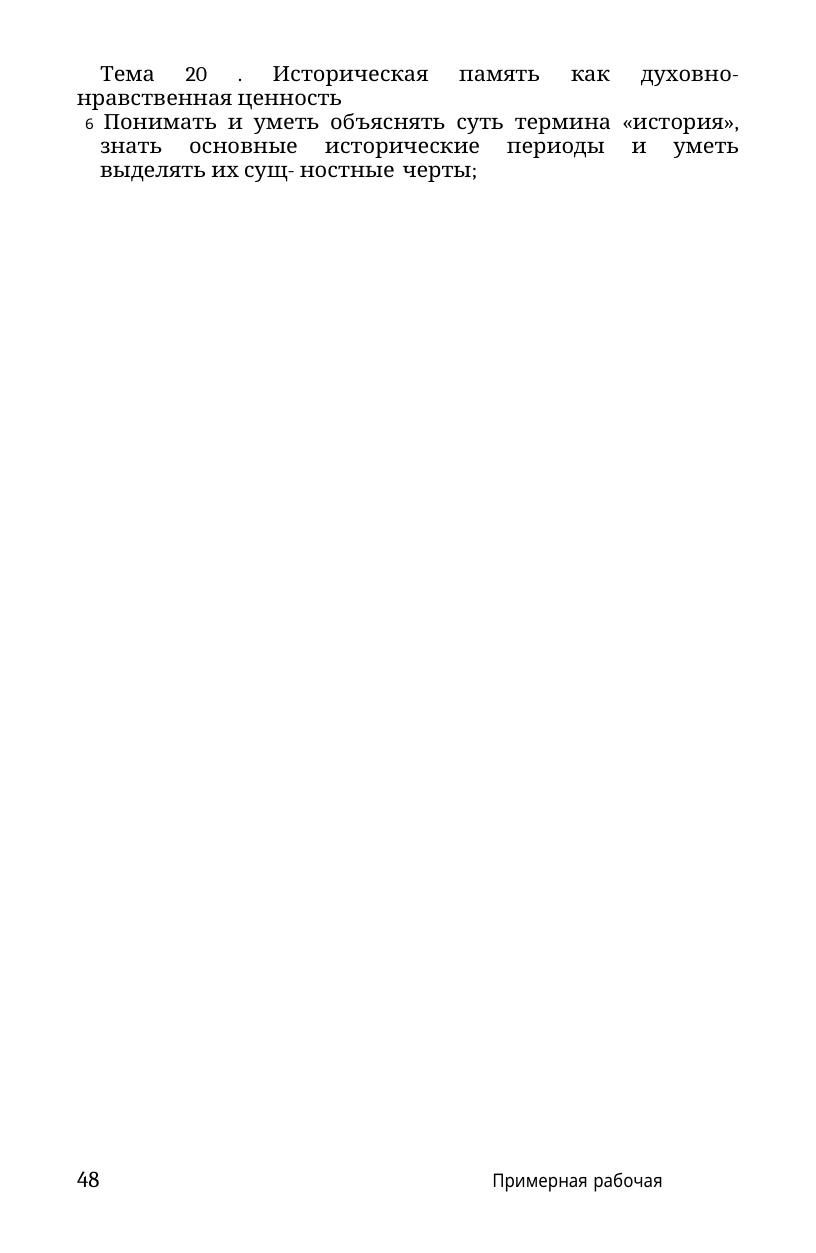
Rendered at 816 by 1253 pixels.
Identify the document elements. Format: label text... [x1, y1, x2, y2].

text Тема 20 . Историческая память как духовно-нравственная ценность [77, 62, 739, 110]
text 6 Понимать и уметь объяснять суть термина «история», знать основные исторические периоды и уметь выделять их сущ- ностные черты; [85, 110, 739, 182]
